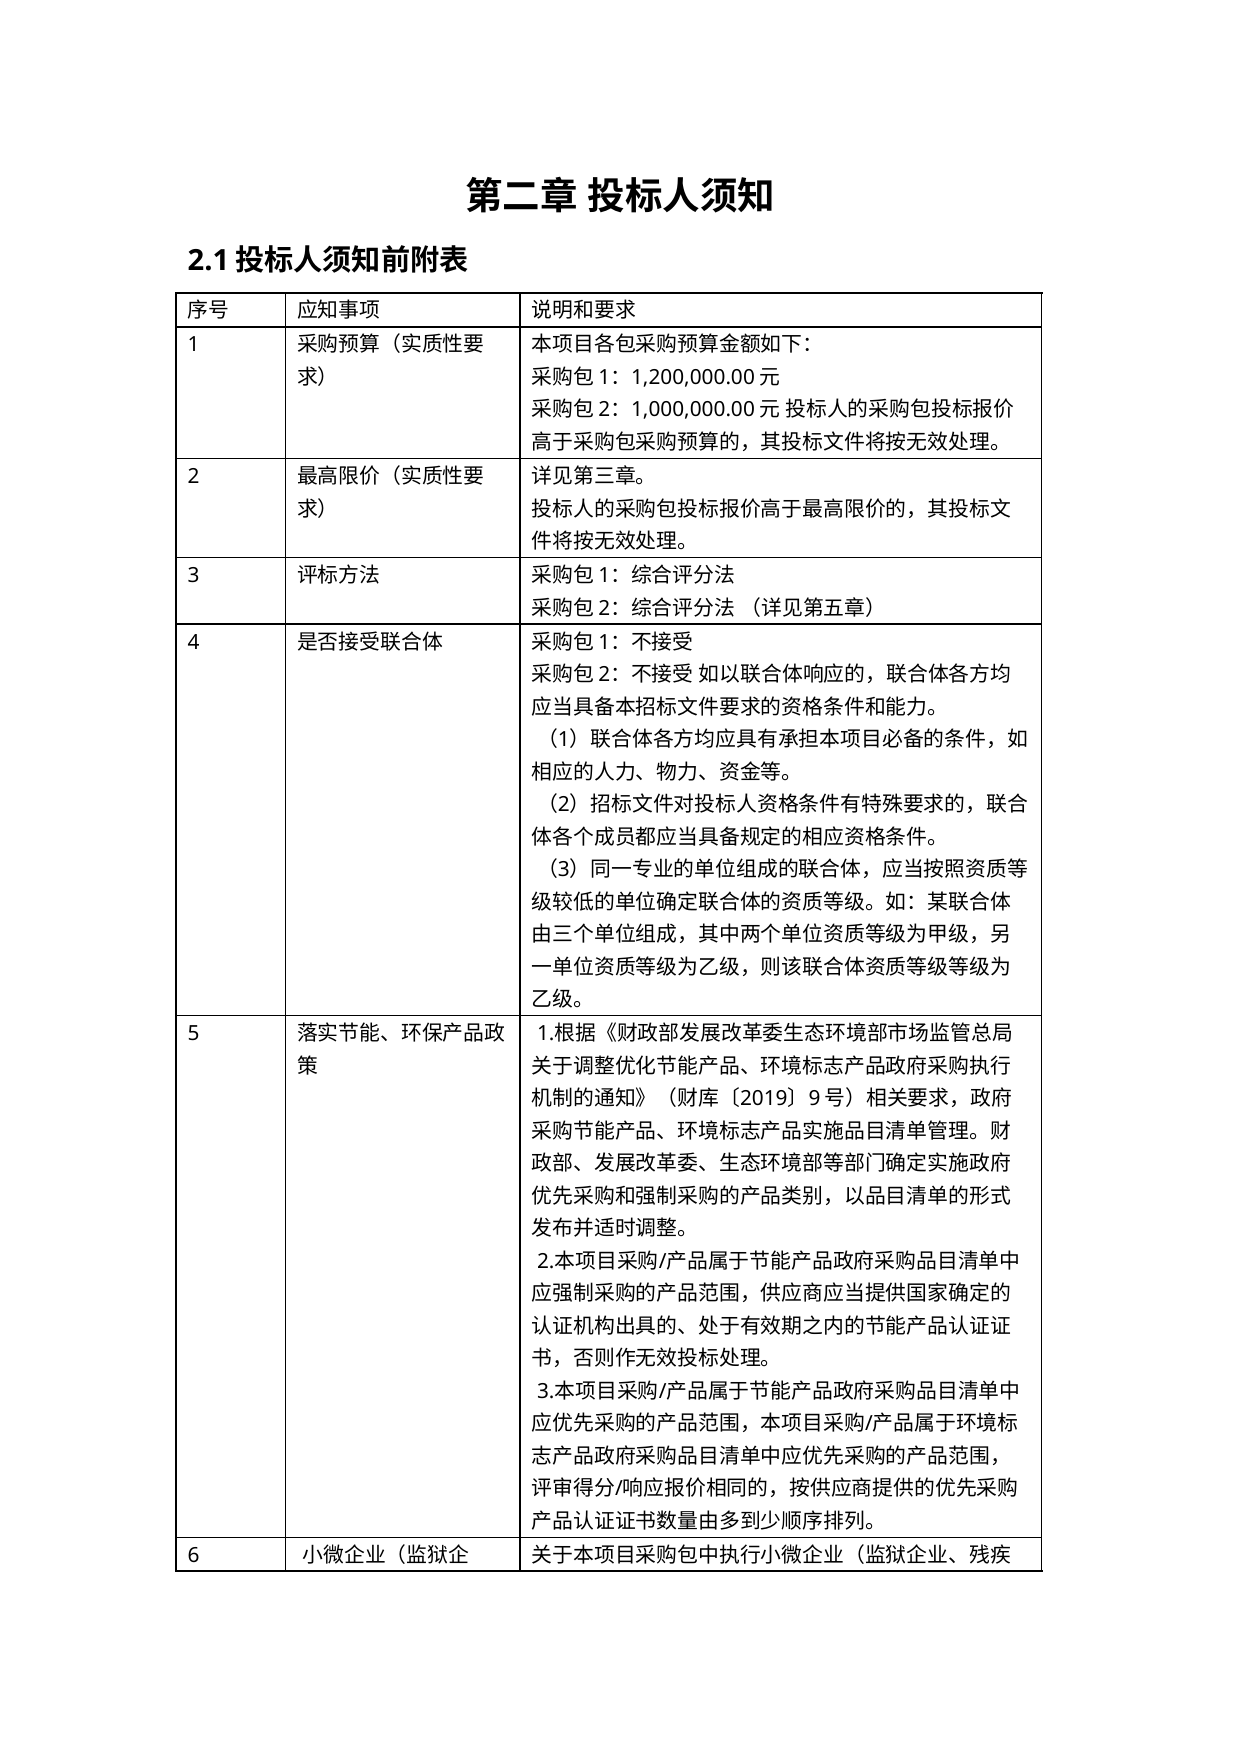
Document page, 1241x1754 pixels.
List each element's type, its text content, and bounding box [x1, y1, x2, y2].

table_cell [286, 1538, 519, 1570]
table_cell 5 [177, 1016, 285, 1536]
table_cell 3 [177, 558, 285, 623]
text 第二章 投标人须知 [187, 162, 1053, 227]
table_header 应知事项 [286, 294, 519, 326]
table_cell 是否接受联合体 [286, 625, 519, 1015]
table_cell 2 [177, 459, 285, 557]
table_cell 本项目各包采购预算金额如下： 采购包1：1,200,000.00元 采购包2：1,000,000.00元 投标人的采购包投标报价高于采购包采购预算的，其投标文件将按无效处理。 [521, 328, 1041, 458]
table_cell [521, 1538, 1041, 1570]
text 2.1投标人须知前附表 [187, 227, 1053, 292]
table_header 说明和要求 [521, 294, 1041, 326]
table_cell 采购包1：综合评分法 采购包2：综合评分法 （详见第五章） [521, 558, 1041, 623]
table_cell 最高限价（实质性要求） [286, 459, 519, 557]
table_header 序号 [177, 294, 285, 326]
table_cell 采购预算（实质性要求） [286, 328, 519, 458]
table_cell 6 [177, 1538, 285, 1570]
table_cell 详见第三章。 投标人的采购包投标报价高于最高限价的，其投标文件将按无效处理。 [521, 459, 1041, 557]
table_cell 评标方法 [286, 558, 519, 623]
table_cell 采购包1：不接受 采购包2：不接受 如以联合体响应的，联合体各方均应当具备本招标文件要求的资格条件和能力。 （1）联合体各方均应具有承担本项目必备的条件，如相应的人力、物力、资金等。 （2）招标文件对投标人资格条件有特殊要求的，联合体各个成员都应当具备规定的相应资格条件。 （3）同一专业的单位组成的联合体，应当按照资质等级较低的单位确定联合体的资质等级。如：某联合体由三个单位组成，其中两个单位资质等级为甲级，另一单位资质等级为乙级，则该联合体资质等级等级为乙级。 [521, 625, 1041, 1015]
table_cell 1.根据《财政部发展改革委生态环境部市场监管总局关于调整优化节能产品、环境标志产品政府采购执行机制的通知》（财库〔2019〕9号）相关要求，政府采购节能产品、环境标志产品实施品目清单管理。财政部、发展改革委、生态环境部等部门确定实施政府优先采购和强制采购的产品类别，以品目清单的形式发布并适时调整。 2.本项目采购/产品属于节能产品政府采购品目清单中应强制采购的产品范围，供应商应当提供国家确定的认证机构出具的、处于有效期之内的节能产品认证证书，否则作无效投标处理。 3.本项目采购/产品属于节能产品政府采购品目清单中应优先采购的产品范围，本项目采购/产品属于环境标志产品政府采购品目清单中应优先采购的产品范围，评审得分/响应报价相同的，按供应商提供的优先采购产品认证证书数量由多到少顺序排列。 [521, 1016, 1041, 1536]
table_cell 落实节能、环保产品政策 [286, 1016, 519, 1536]
table_cell 4 [177, 625, 285, 1015]
table_cell 1 [177, 328, 285, 458]
